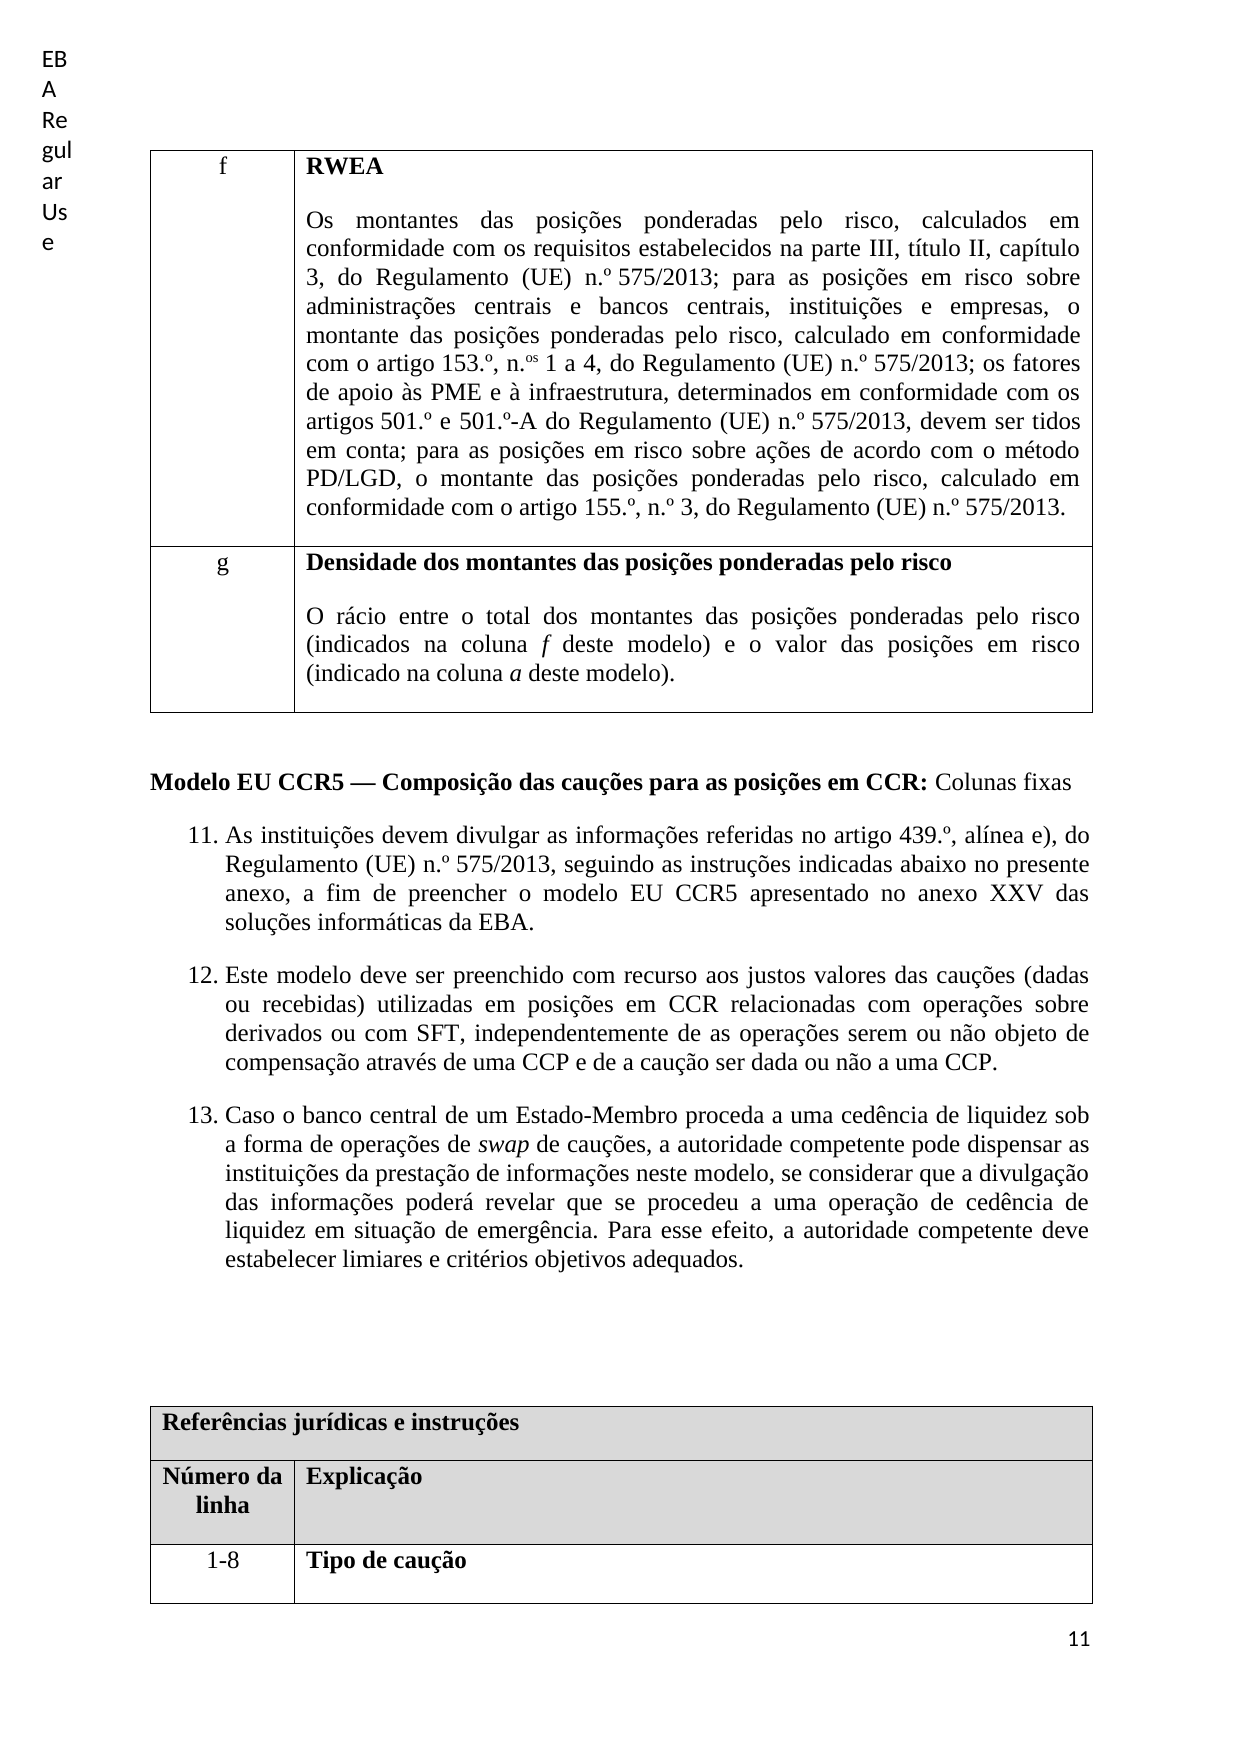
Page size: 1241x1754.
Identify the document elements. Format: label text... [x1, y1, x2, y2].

table_cell Número da linha [151, 1461, 294, 1544]
table_header Referências jurídicas e instruções [151, 1407, 1092, 1460]
table_cell g [151, 547, 294, 712]
table_cell Explicação [295, 1461, 1092, 1544]
title As instituições devem divulgar as informações referidas no artigo 439.º, alínea e), do Regulamento (UE) n.º 575/2013, seguindo as instruções indicadas abaixo no presente anexo, a fim de preencher o modelo EU CCR5 apresentado no anexo XXV das soluções informáticas da EBA. [187, 821, 1090, 936]
title Modelo EU CCR5 — Composição das cauções para as posições em CCR: Colunas fixas [150, 767, 1090, 796]
table_cell Densidade dos montantes das posições ponderadas pelo risco O rácio entre o total dos montantes das posições ponderadas pelo risco (indicados na coluna f deste modelo) e o valor das posições em risco (indicado na coluna a deste modelo). [295, 547, 1092, 712]
table_cell 1-8 [151, 1545, 294, 1603]
table_cell f [151, 151, 294, 546]
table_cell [295, 1545, 1092, 1603]
table_cell RWEA Os montantes das posições ponderadas pelo risco, calculados em conformidade com os requisitos estabelecidos na parte III, título II, capítulo 3, do Regulamento (UE) n.º 575/2013; para as posições em risco sobre administrações centrais e bancos centrais, instituições e empresas, o montante das posições ponderadas pelo risco, calculado em conformidade com o artigo 153.º, n.os 1 a 4, do Regulamento (UE) n.º 575/2013; os fatores de apoio às PME e à infraestrutura, determinados em conformidade com os artigos 501.º e 501.º-A do Regulamento (UE) n.º 575/2013, devem ser tidos em conta; para as posições em risco sobre ações de acordo com o método PD/LGD, o montante das posições ponderadas pelo risco, calculado em conformidade com o artigo 155.º, n.º 3, do Regulamento (UE) n.º 575/2013. [295, 151, 1092, 546]
title Este modelo deve ser preenchido com recurso aos justos valores das cauções (dadas ou recebidas) utilizadas em posições em CCR relacionadas com operações sobre derivados ou com SFT, independentemente de as operações serem ou não objeto de compensação através de uma CCP e de a caução ser dada ou não a uma CCP. [187, 961, 1090, 1076]
title Caso o banco central de um Estado-Membro proceda a uma cedência de liquidez sob a forma de operações de swap de cauções, a autoridade competente pode dispensar as instituições da prestação de informações neste modelo, se considerar que a divulgação das informações poderá revelar que se procedeu a uma operação de cedência de liquidez em situação de emergência. Para esse efeito, a autoridade competente deve estabelecer limiares e critérios objetivos adequados. [187, 1101, 1090, 1273]
